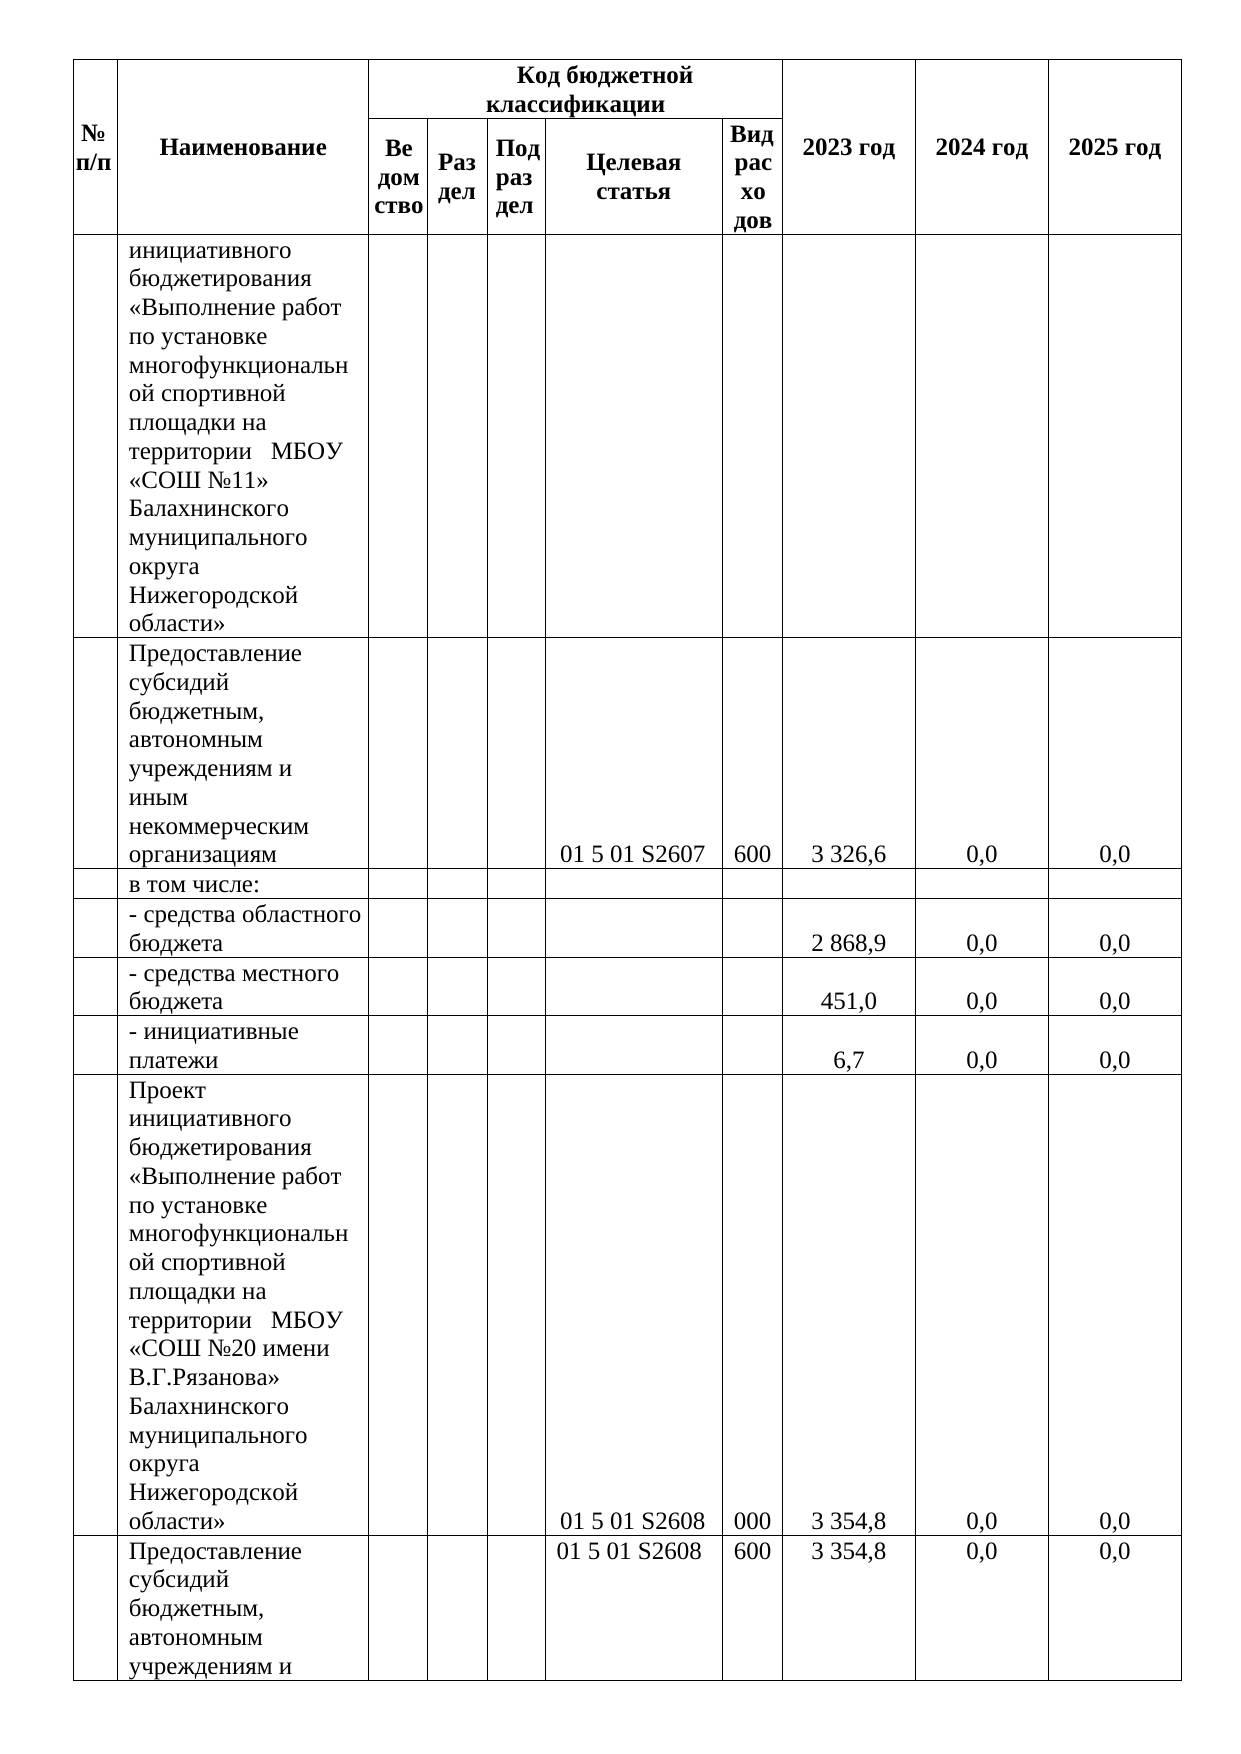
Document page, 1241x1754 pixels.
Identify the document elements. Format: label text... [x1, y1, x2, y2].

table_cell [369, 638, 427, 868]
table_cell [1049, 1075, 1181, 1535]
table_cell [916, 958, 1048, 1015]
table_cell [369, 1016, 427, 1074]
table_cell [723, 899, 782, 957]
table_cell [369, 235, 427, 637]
table_header 2025 год [1049, 60, 1181, 234]
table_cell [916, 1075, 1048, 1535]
table_header 2024 год [916, 60, 1048, 234]
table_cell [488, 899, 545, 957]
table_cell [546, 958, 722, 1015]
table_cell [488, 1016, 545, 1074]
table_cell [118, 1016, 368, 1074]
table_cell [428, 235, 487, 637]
table_cell Вид рас хо дов [723, 119, 782, 234]
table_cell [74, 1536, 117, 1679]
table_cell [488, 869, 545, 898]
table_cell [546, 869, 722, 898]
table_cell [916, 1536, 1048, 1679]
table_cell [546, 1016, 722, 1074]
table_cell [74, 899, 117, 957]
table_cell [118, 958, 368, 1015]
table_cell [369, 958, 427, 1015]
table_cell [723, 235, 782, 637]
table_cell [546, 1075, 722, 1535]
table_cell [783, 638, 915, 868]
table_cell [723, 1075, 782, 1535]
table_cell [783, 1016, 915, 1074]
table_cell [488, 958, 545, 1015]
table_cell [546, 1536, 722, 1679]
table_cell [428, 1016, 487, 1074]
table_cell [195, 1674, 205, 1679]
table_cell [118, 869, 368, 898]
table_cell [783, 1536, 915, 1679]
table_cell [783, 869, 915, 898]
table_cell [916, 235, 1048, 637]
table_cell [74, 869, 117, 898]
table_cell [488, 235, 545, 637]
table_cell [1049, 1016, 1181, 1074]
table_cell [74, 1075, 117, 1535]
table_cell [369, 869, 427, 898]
table_header 2023 год [783, 60, 915, 234]
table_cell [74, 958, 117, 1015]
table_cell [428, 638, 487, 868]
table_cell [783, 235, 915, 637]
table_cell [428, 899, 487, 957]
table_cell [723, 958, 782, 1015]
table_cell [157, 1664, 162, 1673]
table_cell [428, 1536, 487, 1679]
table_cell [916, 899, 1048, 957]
table_cell Под раз дел [488, 119, 545, 234]
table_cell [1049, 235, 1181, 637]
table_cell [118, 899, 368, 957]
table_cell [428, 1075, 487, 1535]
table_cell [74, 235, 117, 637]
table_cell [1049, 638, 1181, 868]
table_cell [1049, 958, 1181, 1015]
table_cell Ве дом ство [369, 119, 427, 234]
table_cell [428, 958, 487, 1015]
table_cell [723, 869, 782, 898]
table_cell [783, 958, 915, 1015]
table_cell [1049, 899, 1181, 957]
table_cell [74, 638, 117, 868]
table_header № п/п [74, 60, 117, 234]
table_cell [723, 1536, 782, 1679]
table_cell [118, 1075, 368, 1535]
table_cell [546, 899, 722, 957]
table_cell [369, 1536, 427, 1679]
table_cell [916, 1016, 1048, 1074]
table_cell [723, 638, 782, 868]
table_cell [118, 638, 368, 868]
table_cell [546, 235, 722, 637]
table_cell Раз дел [428, 119, 487, 234]
table_cell Целевая статья [546, 119, 722, 234]
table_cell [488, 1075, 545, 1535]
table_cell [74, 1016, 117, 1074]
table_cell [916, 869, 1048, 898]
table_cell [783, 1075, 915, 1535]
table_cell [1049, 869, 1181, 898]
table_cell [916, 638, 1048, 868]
table_header Наименование [118, 60, 368, 234]
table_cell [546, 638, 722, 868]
table_header Код бюджетной классификации [369, 60, 782, 118]
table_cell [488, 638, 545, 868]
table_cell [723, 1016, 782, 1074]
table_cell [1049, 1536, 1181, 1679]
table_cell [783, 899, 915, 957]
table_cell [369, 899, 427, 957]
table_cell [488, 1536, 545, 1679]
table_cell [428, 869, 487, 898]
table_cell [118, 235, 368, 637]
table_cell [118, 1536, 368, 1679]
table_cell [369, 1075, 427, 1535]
